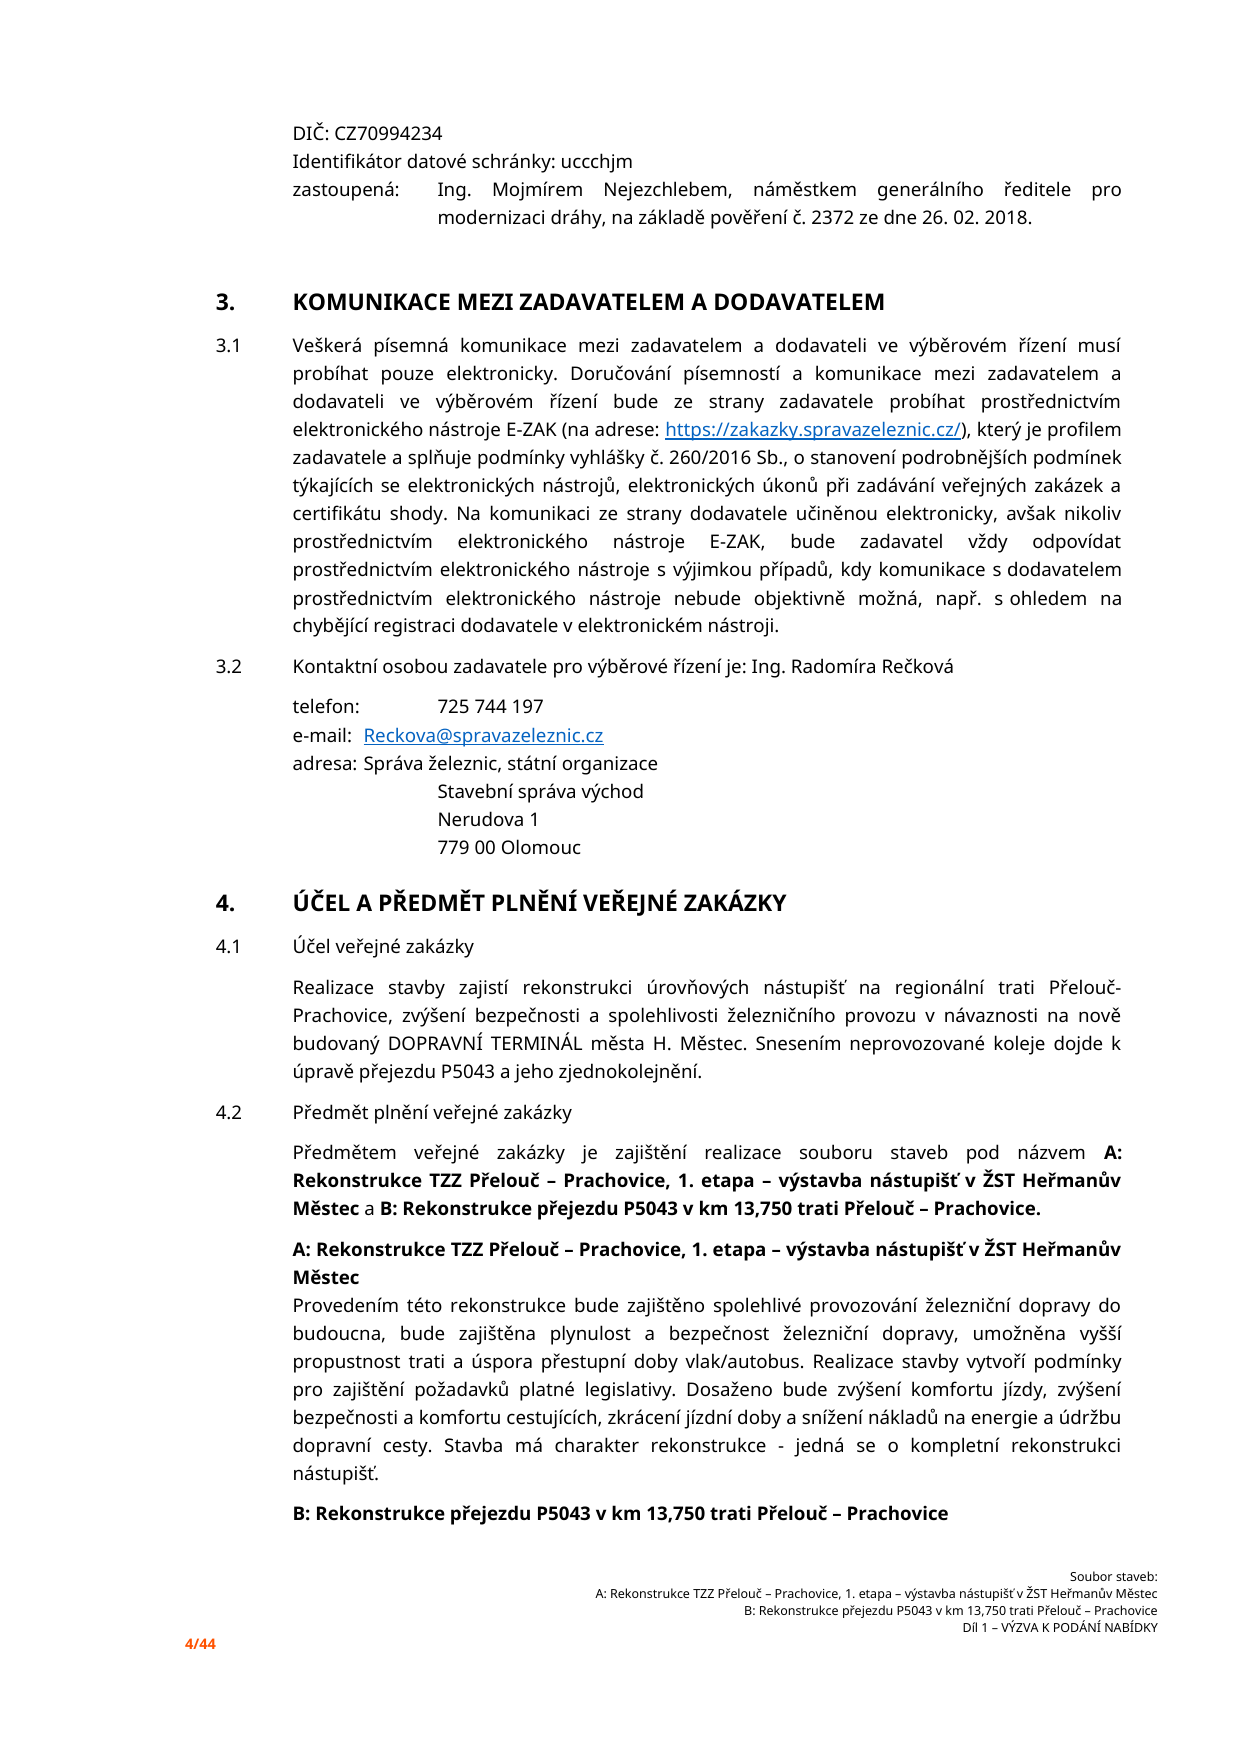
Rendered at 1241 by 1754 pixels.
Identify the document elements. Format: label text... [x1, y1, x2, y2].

text B: Rekonstrukce přejezdu P5043 v km 13,750 trati Přelouč – Prachovice [292, 1501, 1122, 1526]
text adresa: Správa železnic, státní organizace [292, 750, 1122, 775]
text A: Rekonstrukce TZZ Přelouč – Prachovice, 1. etapa – výstavba nástupišť v ŽST Heřmanův Městec [292, 1236, 1122, 1289]
text Kontaktní osobou zadavatele pro výběrové řízení je: Ing. Radomíra Rečková [216, 653, 1122, 679]
text ÚČEL A PŘEDMĚT PLNĚNÍ VEŘEJNÉ ZAKÁZKY [216, 887, 1122, 918]
text Veškerá písemná komunikace mezi zadavatelem a dodavateli ve výběrovém řízení musí probíhat pouze elektronicky. Doručování písemností a komunikace mezi zadavatelem a dodavateli ve výběrovém řízení bude ze strany zadavatele probíhat prostřednictvím elektronického nástroje E-ZAK (na adrese: https://zakazky.spravazeleznic.cz/), který je profilem zadavatele a splňuje podmínky vyhlášky č. 260/2016 Sb., o stanovení podrobnějších podmínek týkajících se elektronických nástrojů, elektronických úkonů při zadávání veřejných zakázek a certifikátu shody. Na komunikaci ze strany dodavatele učiněnou elektronicky, avšak nikoliv prostřednictvím elektronického nástroje E-ZAK, bude zadavatel vždy odpovídat prostřednictvím elektronického nástroje s výjimkou případů, kdy komunikace s dodavatelem prostřednictvím elektronického nástroje nebude objektivně možná, např. s ohledem na chybějící registraci dodavatele v elektronickém nástroji. [216, 333, 1122, 638]
text Provedením této rekonstrukce bude zajištěno spolehlivé provozování železniční dopravy do budoucna, bude zajištěna plynulost a bezpečnost železniční dopravy, umožněna vyšší propustnost trati a úspora přestupní doby vlak/autobus. Realizace stavby vytvoří podmínky pro zajištění požadavků platné legislativy. Dosaženo bude zvýšení komfortu jízdy, zvýšení bezpečnosti a komfortu cestujících, zkrácení jízdní doby a snížení nákladů na energie a údržbu dopravní cesty. Stavba má charakter rekonstrukce - jedná se o kompletní rekonstrukci nástupišť. [292, 1292, 1122, 1486]
text Předmět plnění veřejné zakázky [216, 1099, 1122, 1124]
text Nerudova 1 [366, 806, 1122, 831]
text 779 00 Olomouc [366, 834, 1122, 859]
text zastoupená: Ing. Mojmírem Nejezchlebem, náměstkem generálního ředitele pro modernizaci dráhy, na základě pověření č. 2372 ze dne 26. 02. 2018. [292, 177, 1122, 230]
text e-mail: Reckova@spravazeleznic.cz [292, 722, 1122, 747]
text Stavební správa východ [366, 778, 1122, 803]
text telefon: 725 744 197 [292, 694, 1122, 719]
text Předmětem veřejné zakázky je zajištění realizace souboru staveb pod názvem A: Rekonstrukce TZZ Přelouč – Prachovice, 1. etapa – výstavba nástupišť v ŽST Heřmanův Městec a B: Rekonstrukce přejezdu P5043 v km 13,750 trati Přelouč – Prachovice. [292, 1139, 1122, 1221]
text DIČ: CZ70994234 [292, 121, 1122, 146]
text Realizace stavby zajistí rekonstrukci úrovňových nástupišť na regionální trati Přelouč-Prachovice, zvýšení bezpečnosti a spolehlivosti železničního provozu v návaznosti na nově budovaný DOPRAVNÍ TERMINÁL města H. Městec. Snesením neprovozované koleje dojde k úpravě přejezdu P5043 a jeho zjednokolejnění. [292, 974, 1122, 1084]
text Účel veřejné zakázky [216, 934, 1122, 959]
text KOMUNIKACE MEZI ZADAVATELEM a DODAVATELEM [216, 286, 1122, 317]
text Identifikátor datové schránky: uccchjm [292, 149, 1122, 174]
